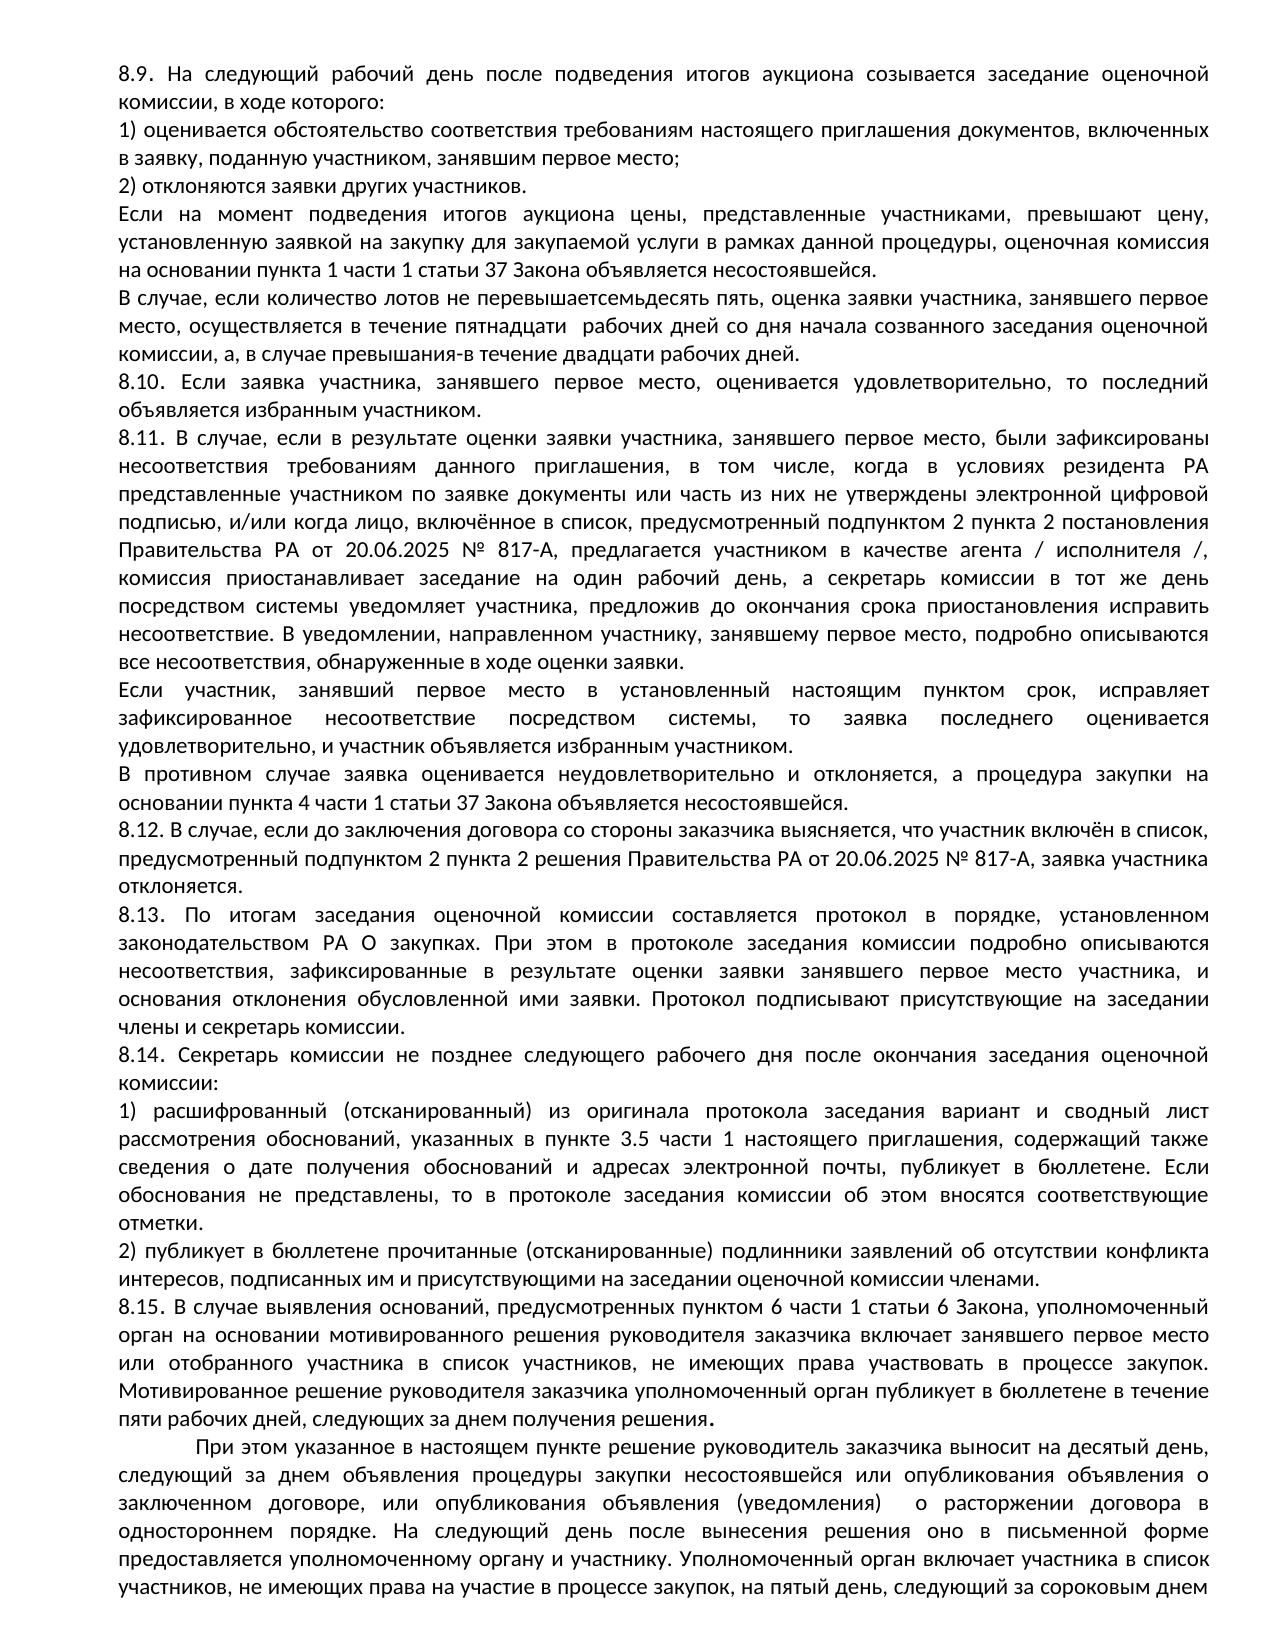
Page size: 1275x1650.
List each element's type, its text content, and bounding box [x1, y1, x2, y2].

text 8.15․ В случае выявления оснований, предусмотренных пунктом 6 части 1 статьи 6 Закона, уполномоченный орган на основании мотивированного решения руководителя заказчика включает занявшего первое место или отобранного участника в список участников, не имеющих права участвовать в процессе закупок. Мотивированное решение руководителя заказчика уполномоченный орган публикует в бюллетене в течение пяти рабочих дней, следующих за днем получения решения. [118, 1292, 1211, 1432]
text 2) публикует в бюллетене прочитанные (отсканированные) подлинники заявлений об отсутствии конфликта интересов, подписанных им и присутствующими на заседании оценочной комиссии членами. [118, 1236, 1211, 1292]
text 8.11․ В случае, если в результате оценки заявки участника, занявшего первое место, были зафиксированы несоответствия требованиям данного приглашения, в том числе, когда в условиях резидента РА представленные участником по заявке документы или часть из них не утверждены электронной цифровой подписью, и/или когда лицо, включённое в список, предусмотренный подпунктом 2 пункта 2 постановления Правительства РА от 20.06.2025 № 817-А, предлагается участником в качестве агента / исполнителя /, комиссия приостанавливает заседание на один рабочий день, а секретарь комиссии в тот же день посредством системы уведомляет участника, предложив до окончания срока приостановления исправить несоответствие. В уведомлении, направленном участнику, занявшему первое место, подробно описываются все несоответствия, обнаруженные в ходе оценки заявки. [118, 423, 1211, 676]
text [118, 1432, 1211, 1600]
text 8.10․ Если заявка участника, занявшего первое место, оценивается удовлетворительно, то последний объявляется избранным участником. [118, 367, 1211, 423]
text 8.9․ На следующий рабочий день после подведения итогов аукциона созывается заседание оценочной комиссии, в ходе которого: [118, 59, 1211, 115]
text 8.12. В случае, если до заключения договора со стороны заказчика выясняется, что участник включён в список, предусмотренный подпунктом 2 пункта 2 решения Правительства РА от 20.06.2025 № 817-А, заявка участника отклоняется. [118, 816, 1211, 900]
text Если участник, занявший первое место в установленный настоящим пунктом срок, исправляет зафиксированное несоответствие посредством системы, то заявка последнего оценивается удовлетворительно, и участник объявляется избранным участником. [118, 676, 1211, 759]
text В противном случае заявка оценивается неудовлетворительно и отклоняется, а процедура закупки на основании пункта 4 части 1 статьи 37 Закона объявляется несостоявшейся. [118, 759, 1211, 816]
text 8.13․ По итогам заседания оценочной комиссии составляется протокол в порядке, установленном законодательством РА О закупках. При этом в протоколе заседания комиссии подробно описываются несоответствия, зафиксированные в результате оценки заявки занявшего первое место участника, и основания отклонения обусловленной ими заявки. Протокол подписывают присутствующие на заседании члены и секретарь комиссии. [118, 900, 1211, 1040]
text 1) расшифрованный (отсканированный) из оригинала протокола заседания вариант и сводный лист рассмотрения обоснований, указанных в пункте 3.5 части 1 настоящего приглашения, содержащий также сведения о дате получения обоснований и адресах электронной почты, публикует в бюллетене. Если обоснования не представлены, то в протоколе заседания комиссии об этом вносятся соответствующие отметки. [118, 1096, 1211, 1236]
text Если на момент подведения итогов аукциона цены, представленные участниками, превышают цену, установленную заявкой на закупку для закупаемой услуги в рамках данной процедуры, оценочная комиссия на основании пункта 1 части 1 статьи 37 Закона объявляется несостоявшейся. [118, 199, 1211, 283]
text В случае, если количество лотов не перевышаетсемьдесять пять, оценка заявки участника, занявшего первое место, осуществляется в течение пятнадцати рабочих дней со дня начала созванного заседания оценочной комиссии, а, в случае превышания-в течение двадцати рабочих дней. [118, 283, 1211, 367]
text 8.14․ Секретарь комиссии не позднее следующего рабочего дня после окончания заседания оценочной комиссии: [118, 1040, 1211, 1096]
text 1) оценивается обстоятельство соответствия требованиям настоящего приглашения документов, включенных в заявку, поданную участником, занявшим первое место; [118, 115, 1211, 171]
text 2) отклоняются заявки других участников. [118, 171, 1211, 199]
